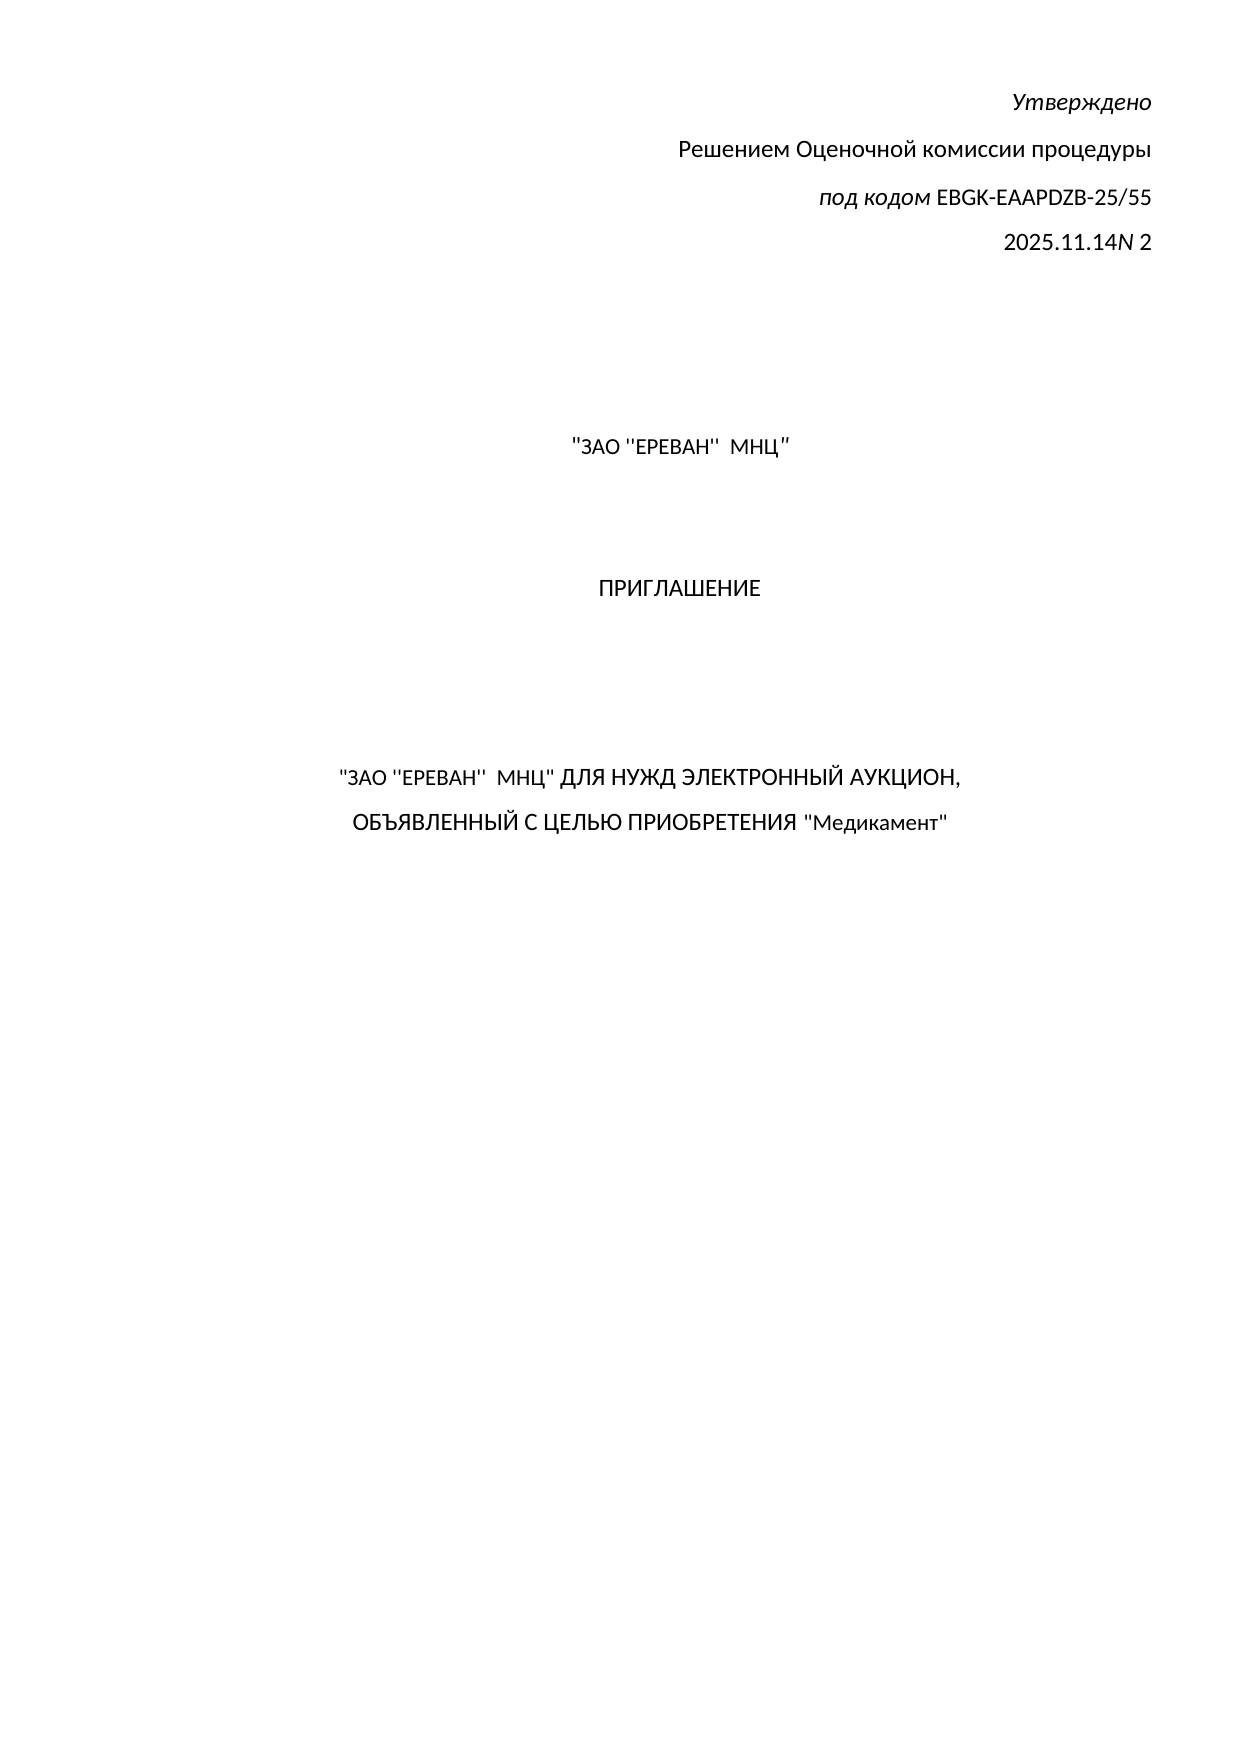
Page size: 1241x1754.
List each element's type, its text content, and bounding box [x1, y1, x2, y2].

text ОБЪЯВЛЕННЫЙ С ЦЕЛЬЮ ПРИОБРЕТЕНИЯ "Медикамент" [148, 807, 1152, 837]
text под кодом EBGK-EAAPDZB-25/55 2025.11.14 N 2 [148, 181, 1152, 257]
text Решением Оценочной комиссии процедуры [148, 134, 1152, 164]
text ПРИГЛАШЕНИЕ [148, 572, 1152, 603]
text "ЗАО ''ЕРЕВАН'' МНЦ" [148, 431, 1152, 461]
text Утверждено [148, 86, 1152, 117]
text "ЗАО ''ЕРЕВАН'' МНЦ" ДЛЯ НУЖД ЭЛЕКТРОННЫЙ АУКЦИОН, [148, 761, 1152, 791]
